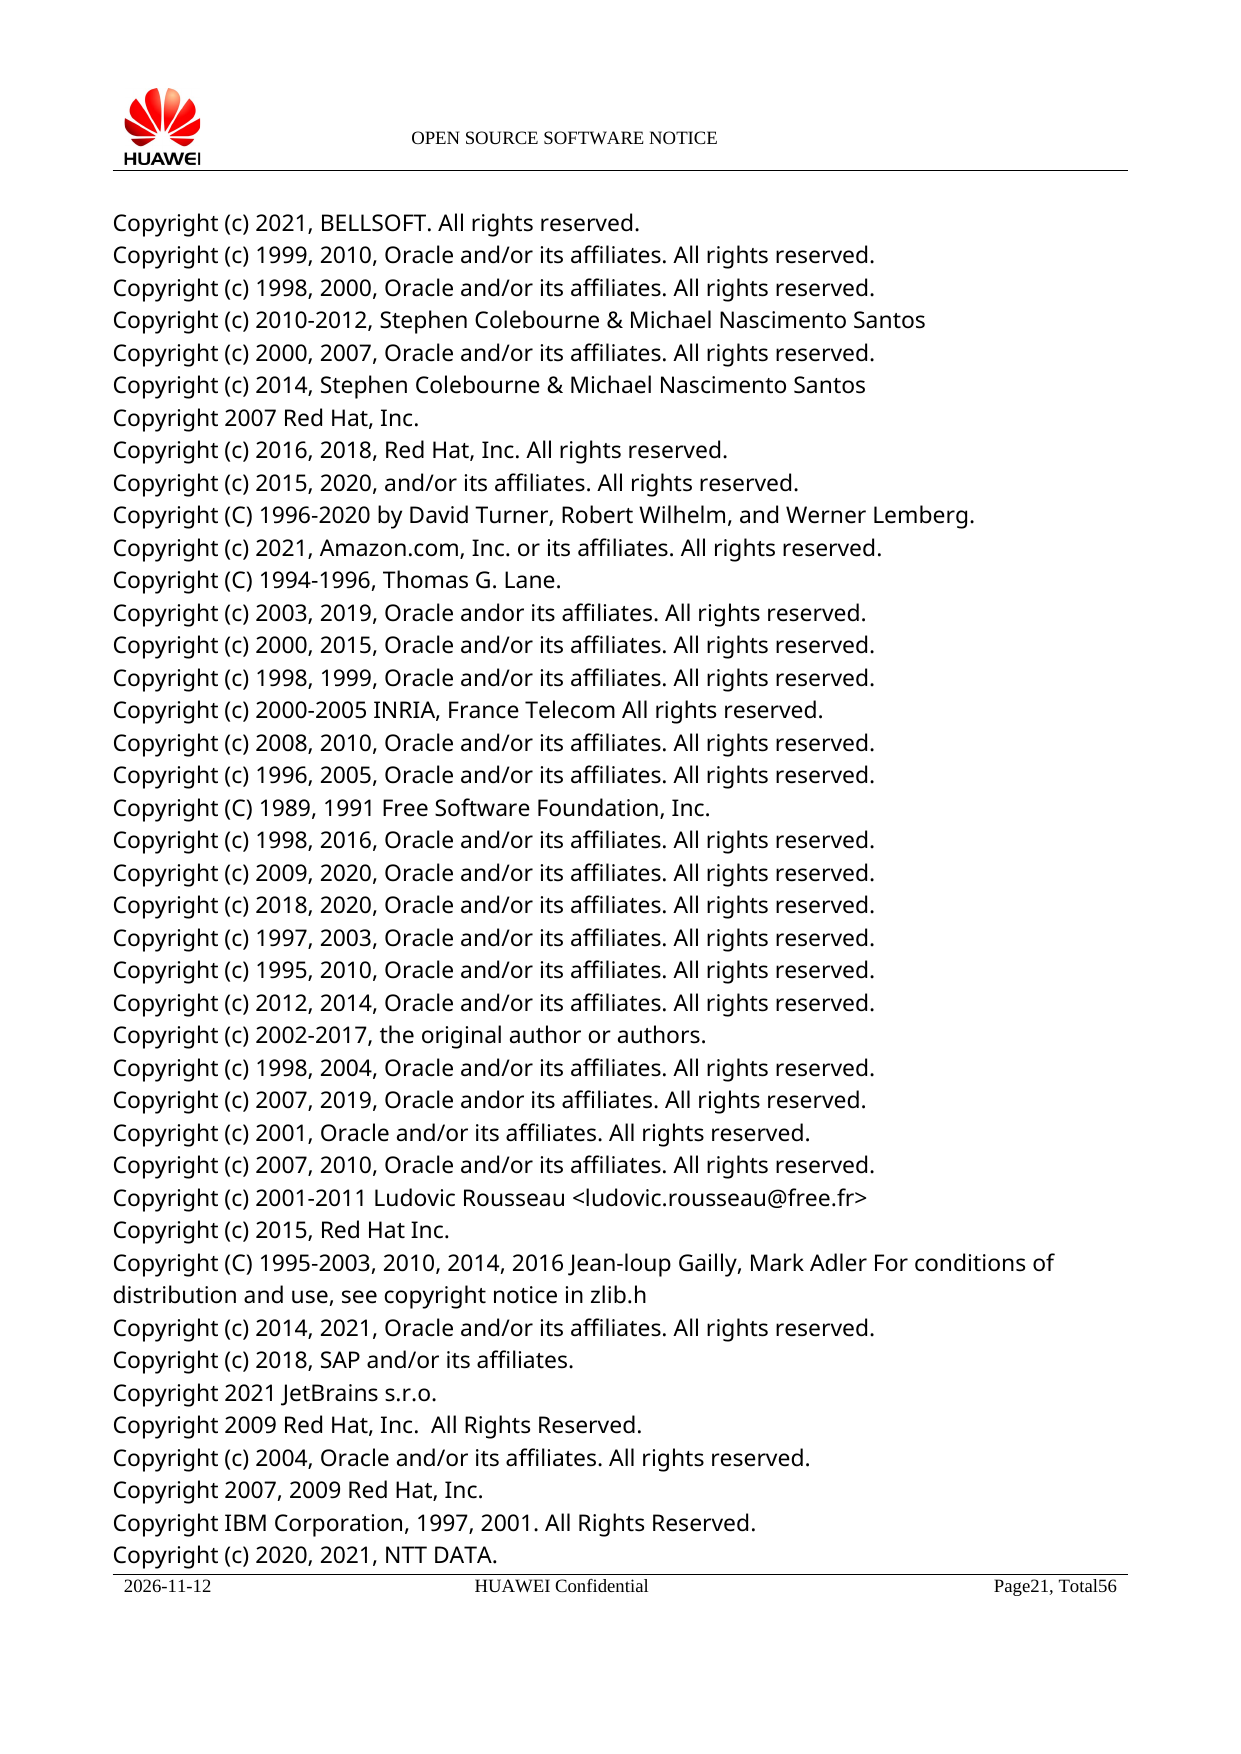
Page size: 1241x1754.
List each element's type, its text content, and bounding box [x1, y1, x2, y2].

picture [124, 88, 201, 165]
